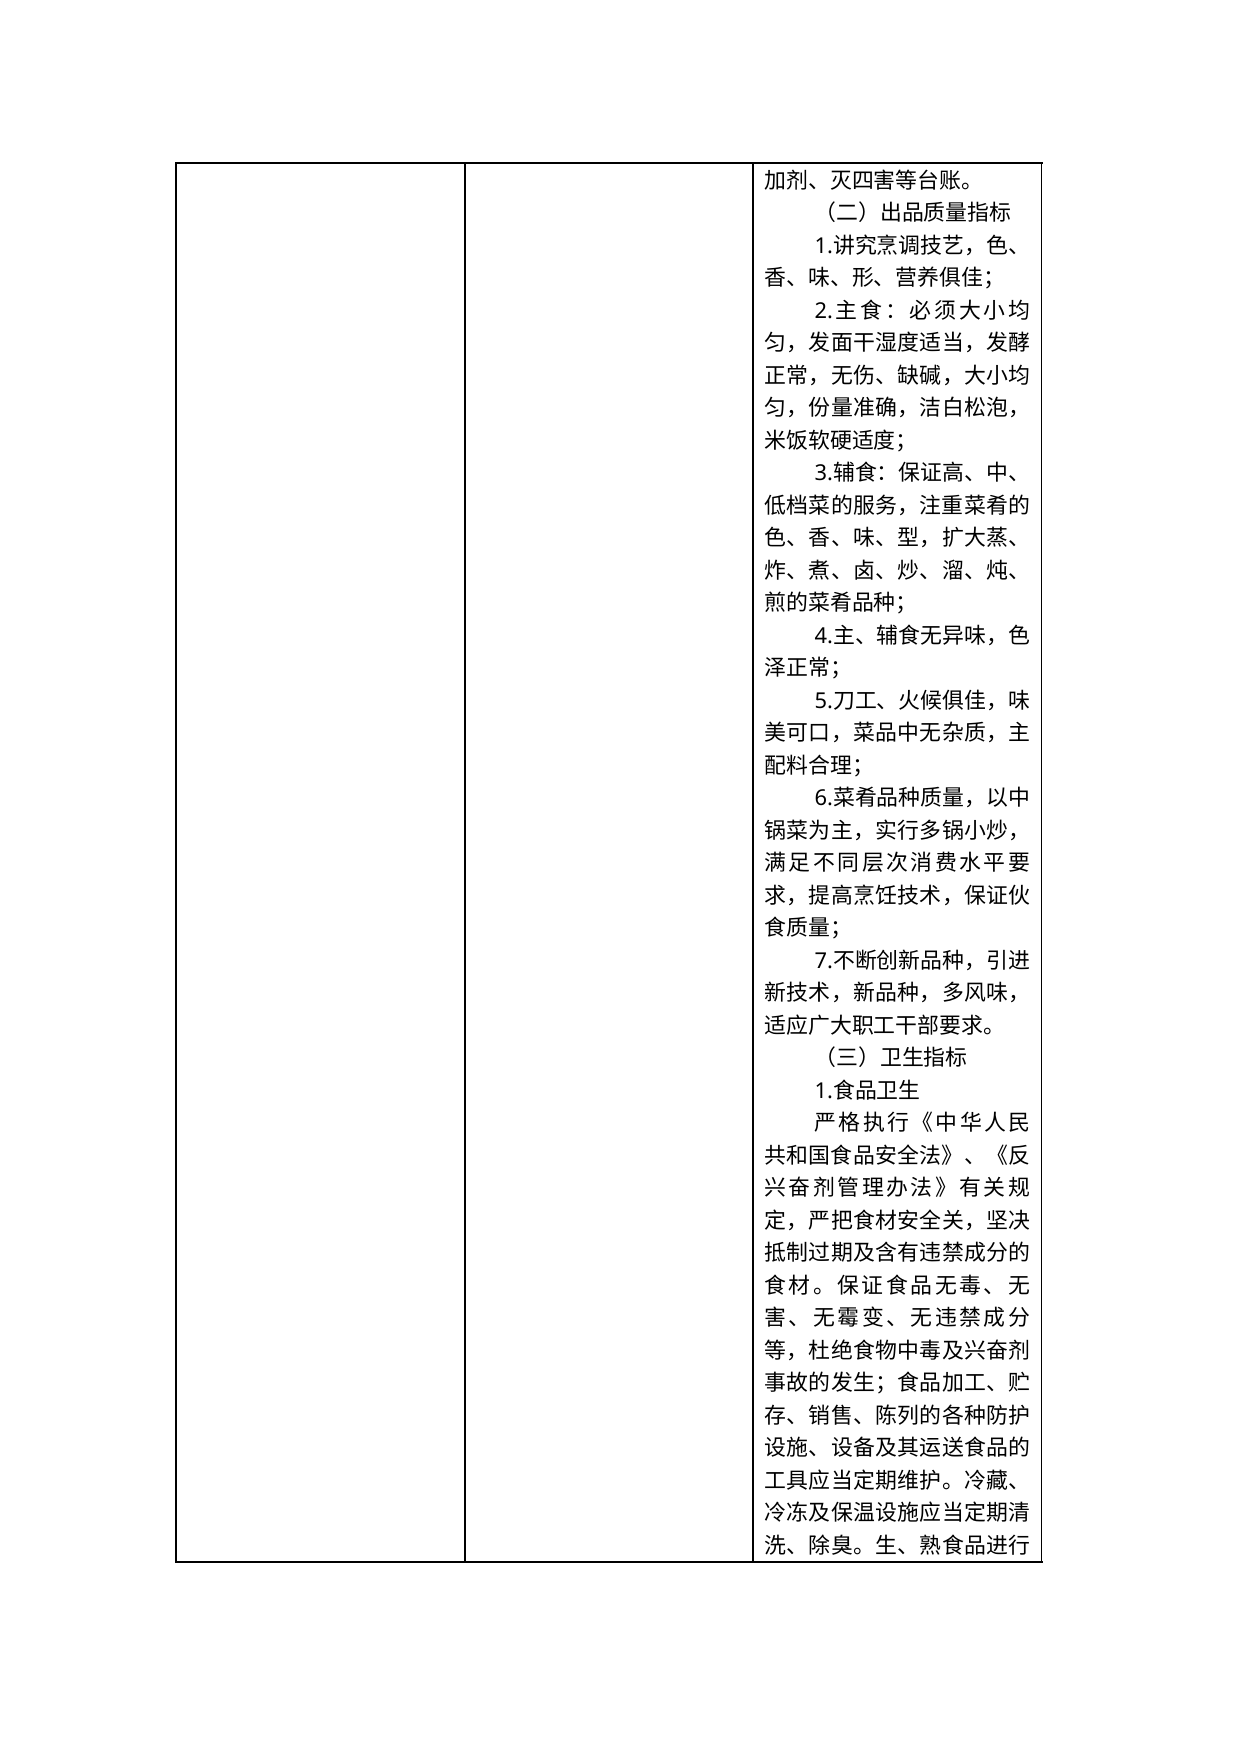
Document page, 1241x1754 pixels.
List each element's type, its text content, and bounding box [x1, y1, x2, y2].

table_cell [754, 164, 1041, 1561]
table_cell [466, 164, 752, 1561]
table_cell 1 [177, 164, 464, 1561]
